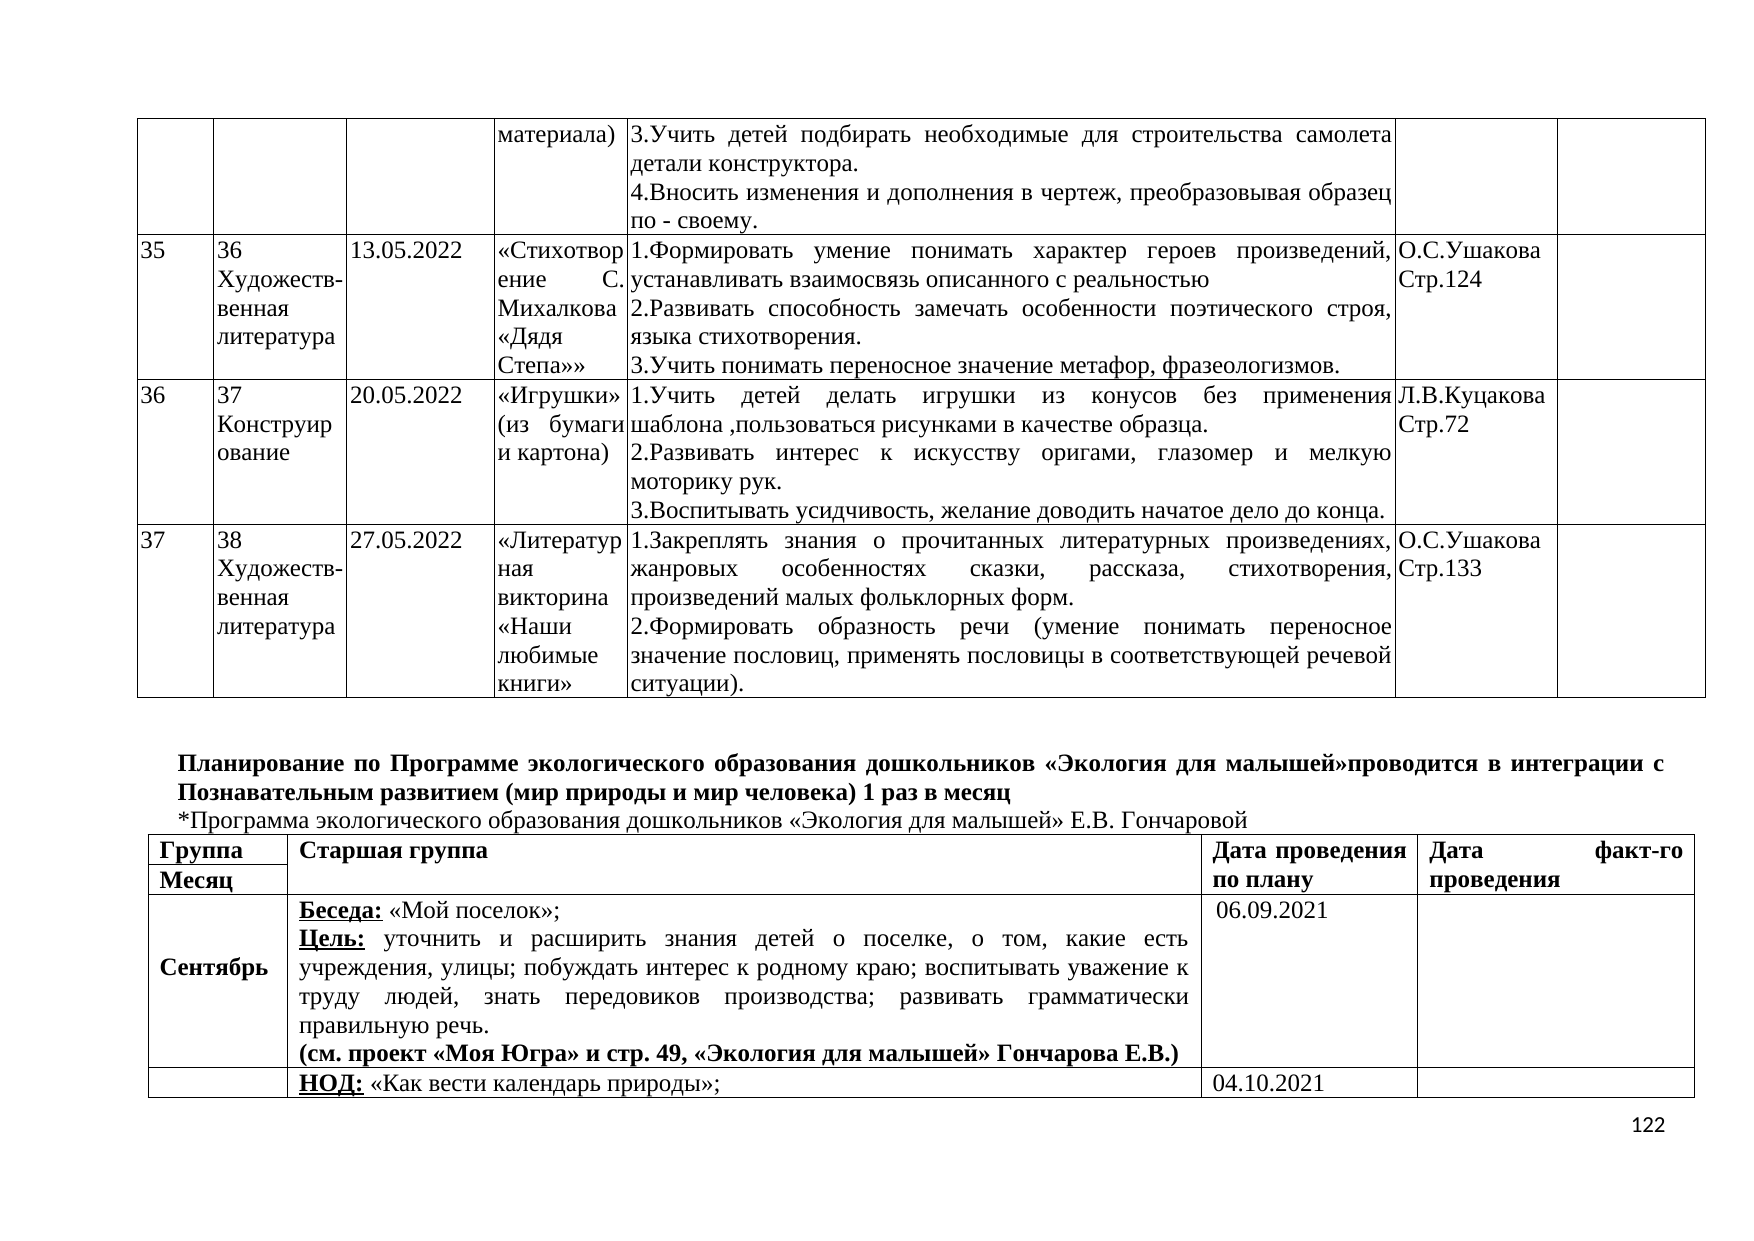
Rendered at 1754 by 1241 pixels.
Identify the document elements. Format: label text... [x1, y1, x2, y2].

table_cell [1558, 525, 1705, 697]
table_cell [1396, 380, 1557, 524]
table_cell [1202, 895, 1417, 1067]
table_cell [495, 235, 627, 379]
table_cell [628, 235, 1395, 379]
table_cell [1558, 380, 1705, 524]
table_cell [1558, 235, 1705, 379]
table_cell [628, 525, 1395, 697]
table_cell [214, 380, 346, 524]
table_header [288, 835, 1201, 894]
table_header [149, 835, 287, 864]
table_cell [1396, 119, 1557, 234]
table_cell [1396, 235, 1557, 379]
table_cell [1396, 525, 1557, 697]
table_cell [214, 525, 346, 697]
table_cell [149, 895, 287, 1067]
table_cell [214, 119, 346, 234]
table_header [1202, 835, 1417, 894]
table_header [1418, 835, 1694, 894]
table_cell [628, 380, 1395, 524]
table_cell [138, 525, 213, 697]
text *Программа экологического образования дошкольников «Экология для малышей» Е.В. Гончаровой [177, 805, 1665, 834]
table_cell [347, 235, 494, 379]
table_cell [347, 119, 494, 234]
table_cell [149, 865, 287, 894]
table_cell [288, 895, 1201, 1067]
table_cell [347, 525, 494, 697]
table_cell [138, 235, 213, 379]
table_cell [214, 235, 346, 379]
text Планирование по Программе экологического образования дошкольников «Экология для малышей»проводится в интеграции с Познавательным развитием (мир природы и мир человека) 1 раз в месяц [177, 748, 1665, 805]
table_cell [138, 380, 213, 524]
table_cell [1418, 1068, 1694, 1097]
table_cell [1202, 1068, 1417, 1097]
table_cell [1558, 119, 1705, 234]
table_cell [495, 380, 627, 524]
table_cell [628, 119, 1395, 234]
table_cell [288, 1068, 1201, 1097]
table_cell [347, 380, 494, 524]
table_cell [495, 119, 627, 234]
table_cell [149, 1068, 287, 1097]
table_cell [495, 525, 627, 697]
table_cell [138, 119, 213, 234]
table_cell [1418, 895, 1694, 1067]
